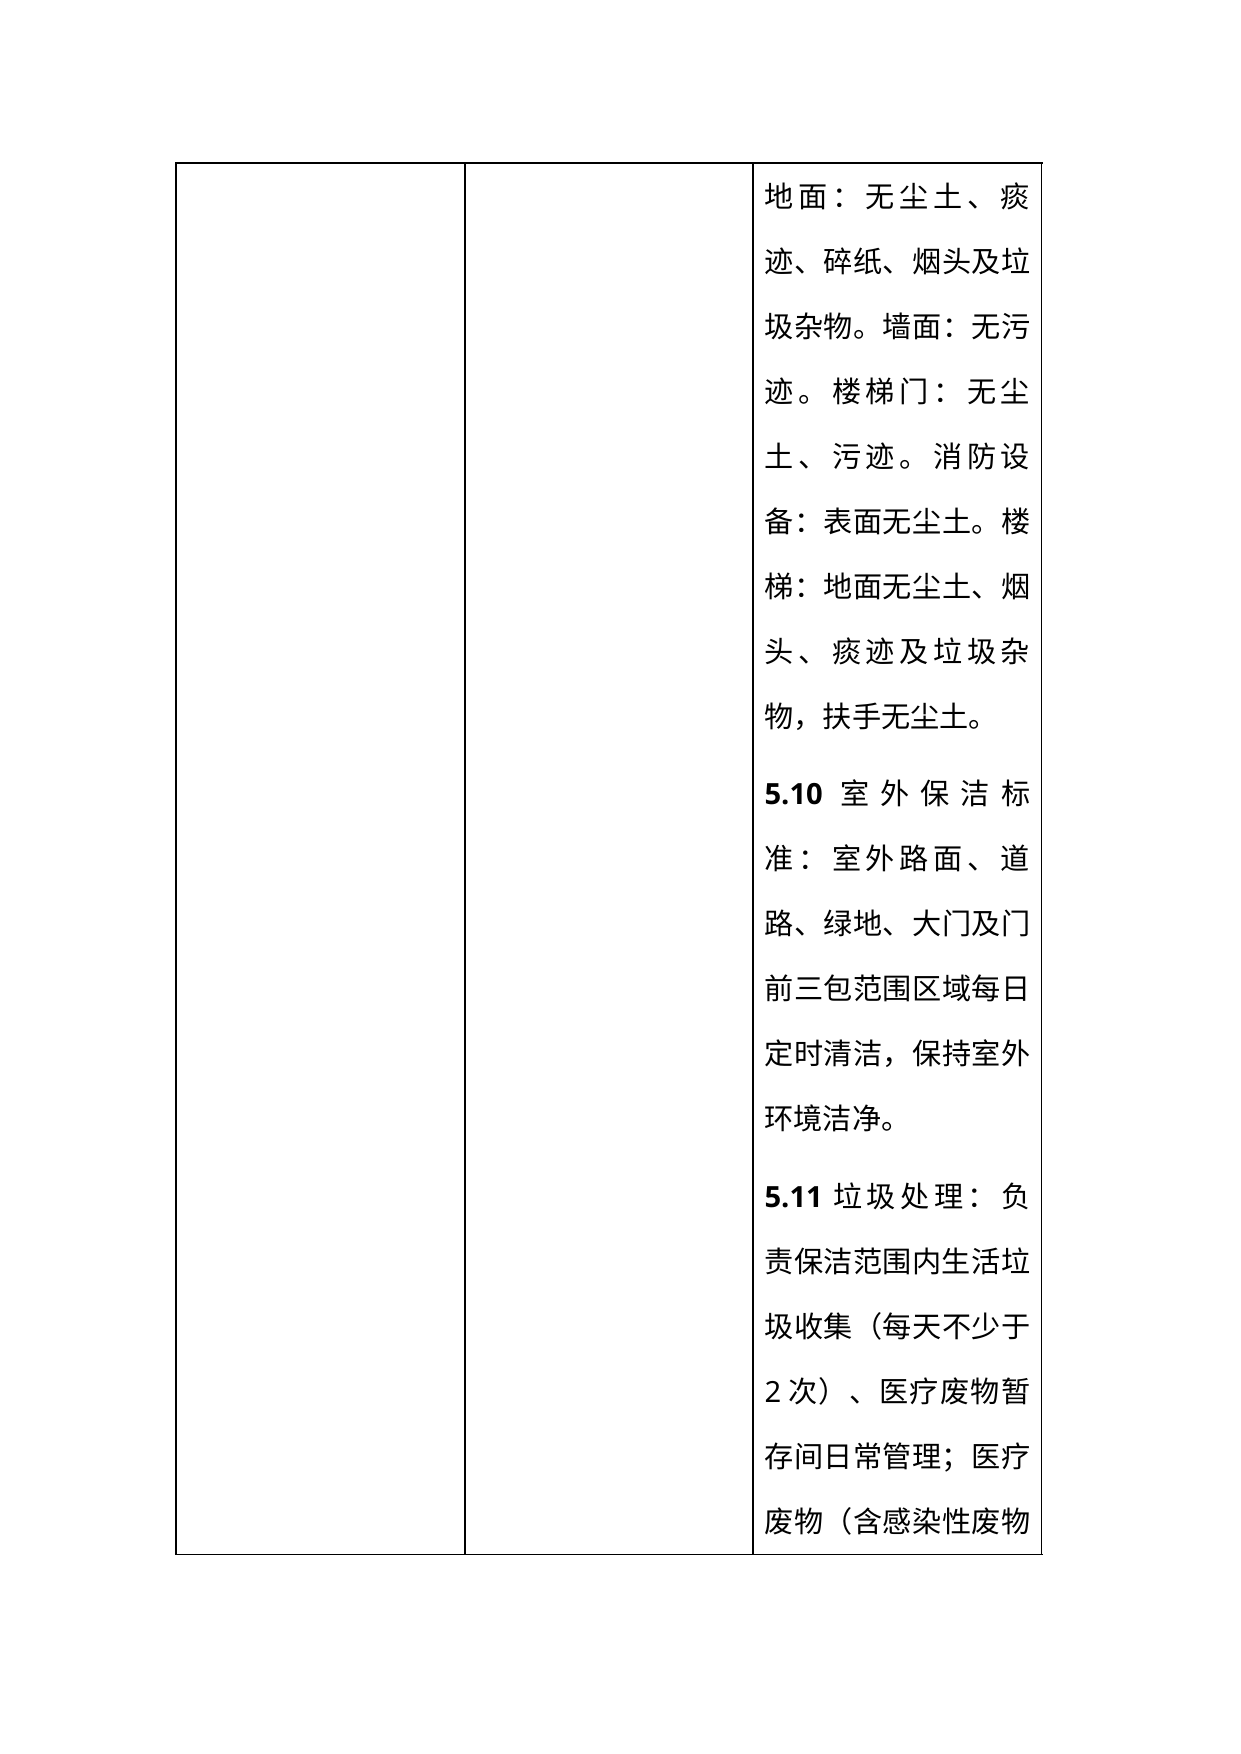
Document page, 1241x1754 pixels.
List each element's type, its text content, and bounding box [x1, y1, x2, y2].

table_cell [754, 164, 1041, 1553]
table_cell [466, 164, 752, 1553]
table_cell 1 [177, 164, 464, 1553]
